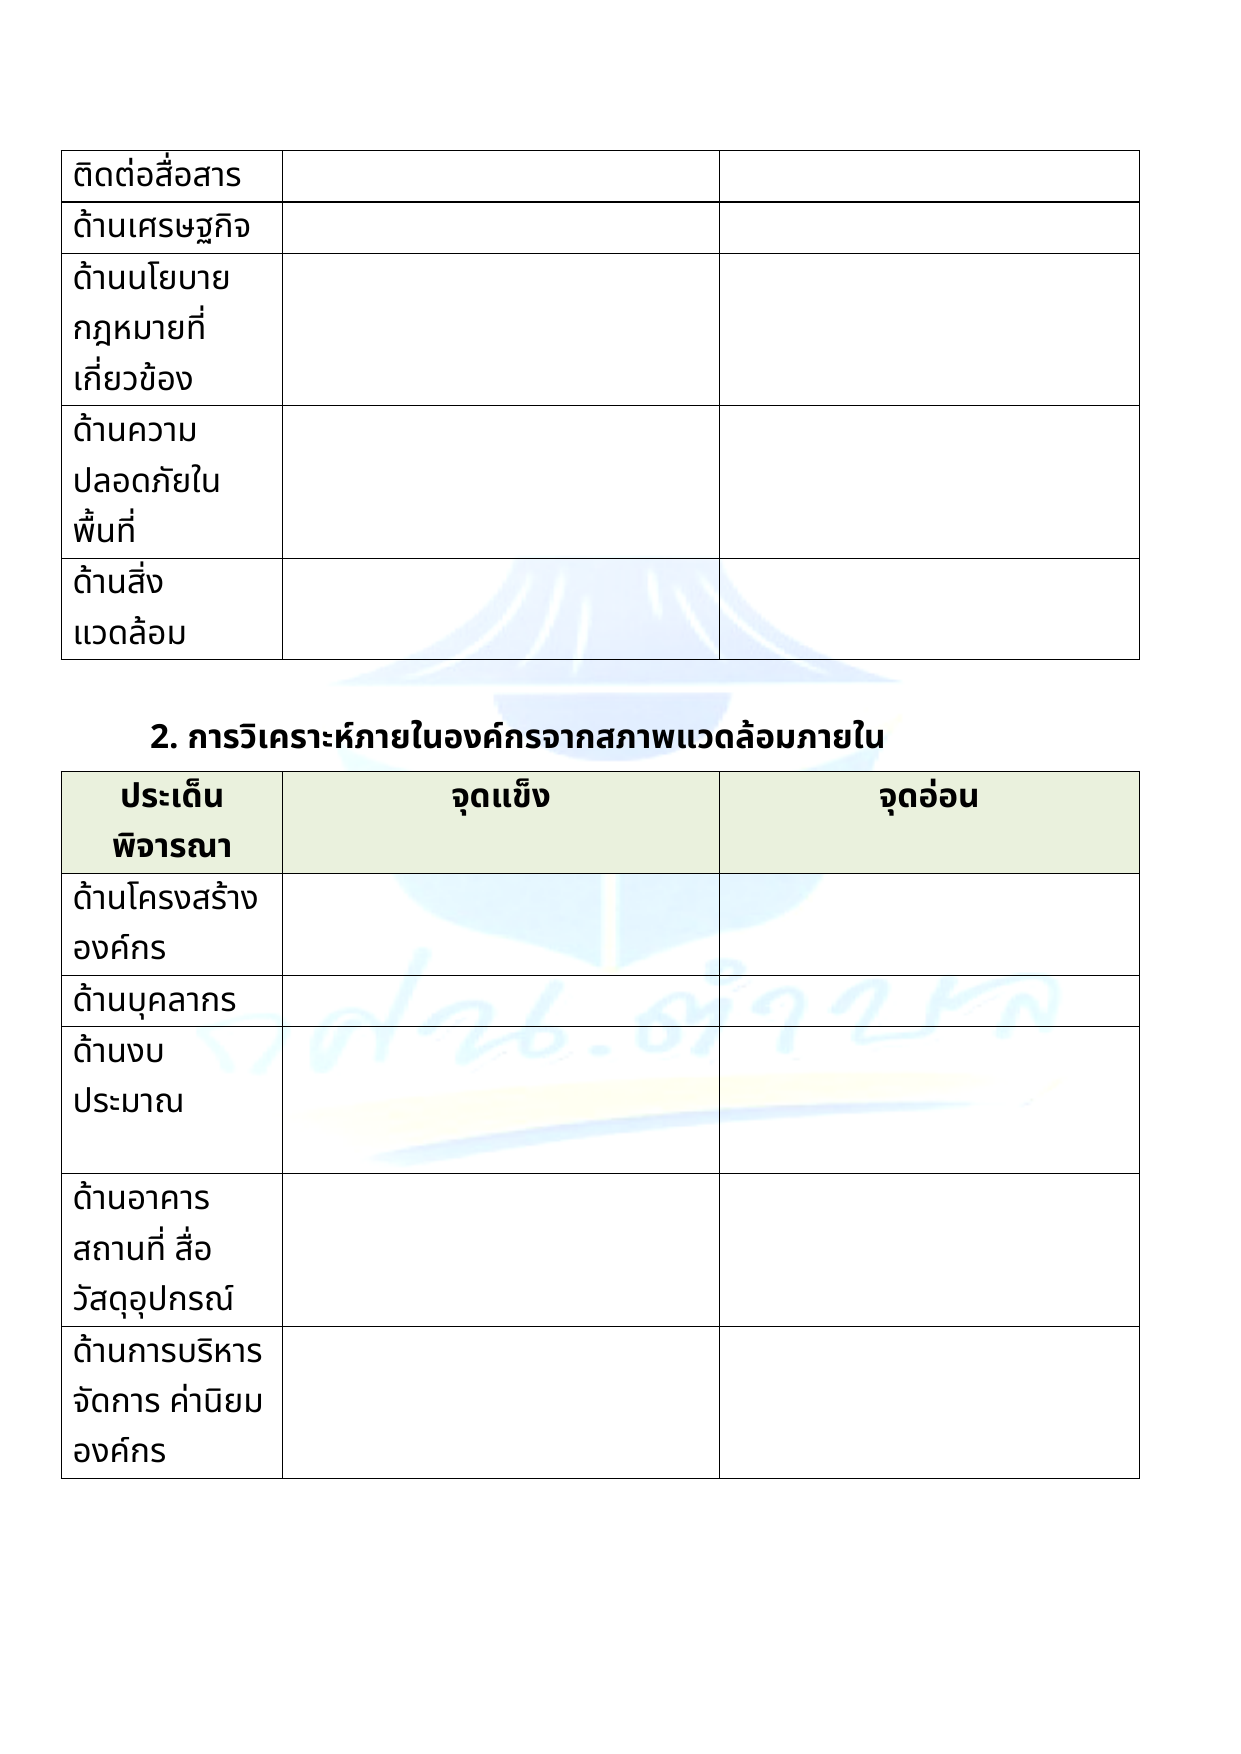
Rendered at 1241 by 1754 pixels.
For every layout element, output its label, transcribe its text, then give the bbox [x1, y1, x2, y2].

table_cell [283, 976, 719, 1026]
table_cell [720, 406, 1139, 557]
table_cell ด้านความปลอดภัยในพื้นที่ [62, 406, 282, 557]
table_cell [283, 1327, 719, 1478]
table_cell [720, 1174, 1139, 1326]
table_cell [283, 559, 719, 659]
table_cell ด้านโครงสร้างองค์กร [62, 874, 282, 974]
table_cell ด้านบุคลากร [62, 976, 282, 1026]
table_cell [720, 1327, 1139, 1478]
table_cell [283, 1174, 719, 1326]
table_cell ด้านสิ่งแวดล้อม [62, 559, 282, 659]
table_cell ด้านอาคารสถานที่ สื่อ วัสดุอุปกรณ์ [62, 1174, 282, 1326]
table_cell [720, 976, 1139, 1026]
table_cell [720, 874, 1139, 974]
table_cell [62, 151, 282, 201]
table_cell [283, 203, 719, 253]
table_cell [720, 1027, 1139, 1173]
table_cell ด้านการบริหารจัดการ ค่านิยมองค์กร [62, 1327, 282, 1478]
table_cell [720, 559, 1139, 659]
table_header ประเด็นพิจารณา [62, 772, 282, 873]
table_cell [283, 874, 719, 974]
table_cell [283, 254, 719, 405]
table_cell [720, 151, 1139, 201]
table_header จุดอ่อน [720, 772, 1139, 873]
table_header จุดแข็ง [283, 772, 719, 873]
table_cell [720, 254, 1139, 405]
table_cell ด้านนโยบาย กฎหมายที่เกี่ยวข้อง [62, 254, 282, 405]
table_cell [720, 203, 1139, 253]
table_cell ด้านงบประมาณ [62, 1027, 282, 1173]
table_cell [283, 1027, 719, 1173]
table_cell [283, 151, 719, 201]
table_cell ด้านเศรษฐกิจ [62, 203, 282, 253]
table_cell [283, 406, 719, 557]
text 2. การวิเคราะห์ภายในองค์กรจากสภาพแวดล้อมภายใน [150, 713, 1090, 763]
